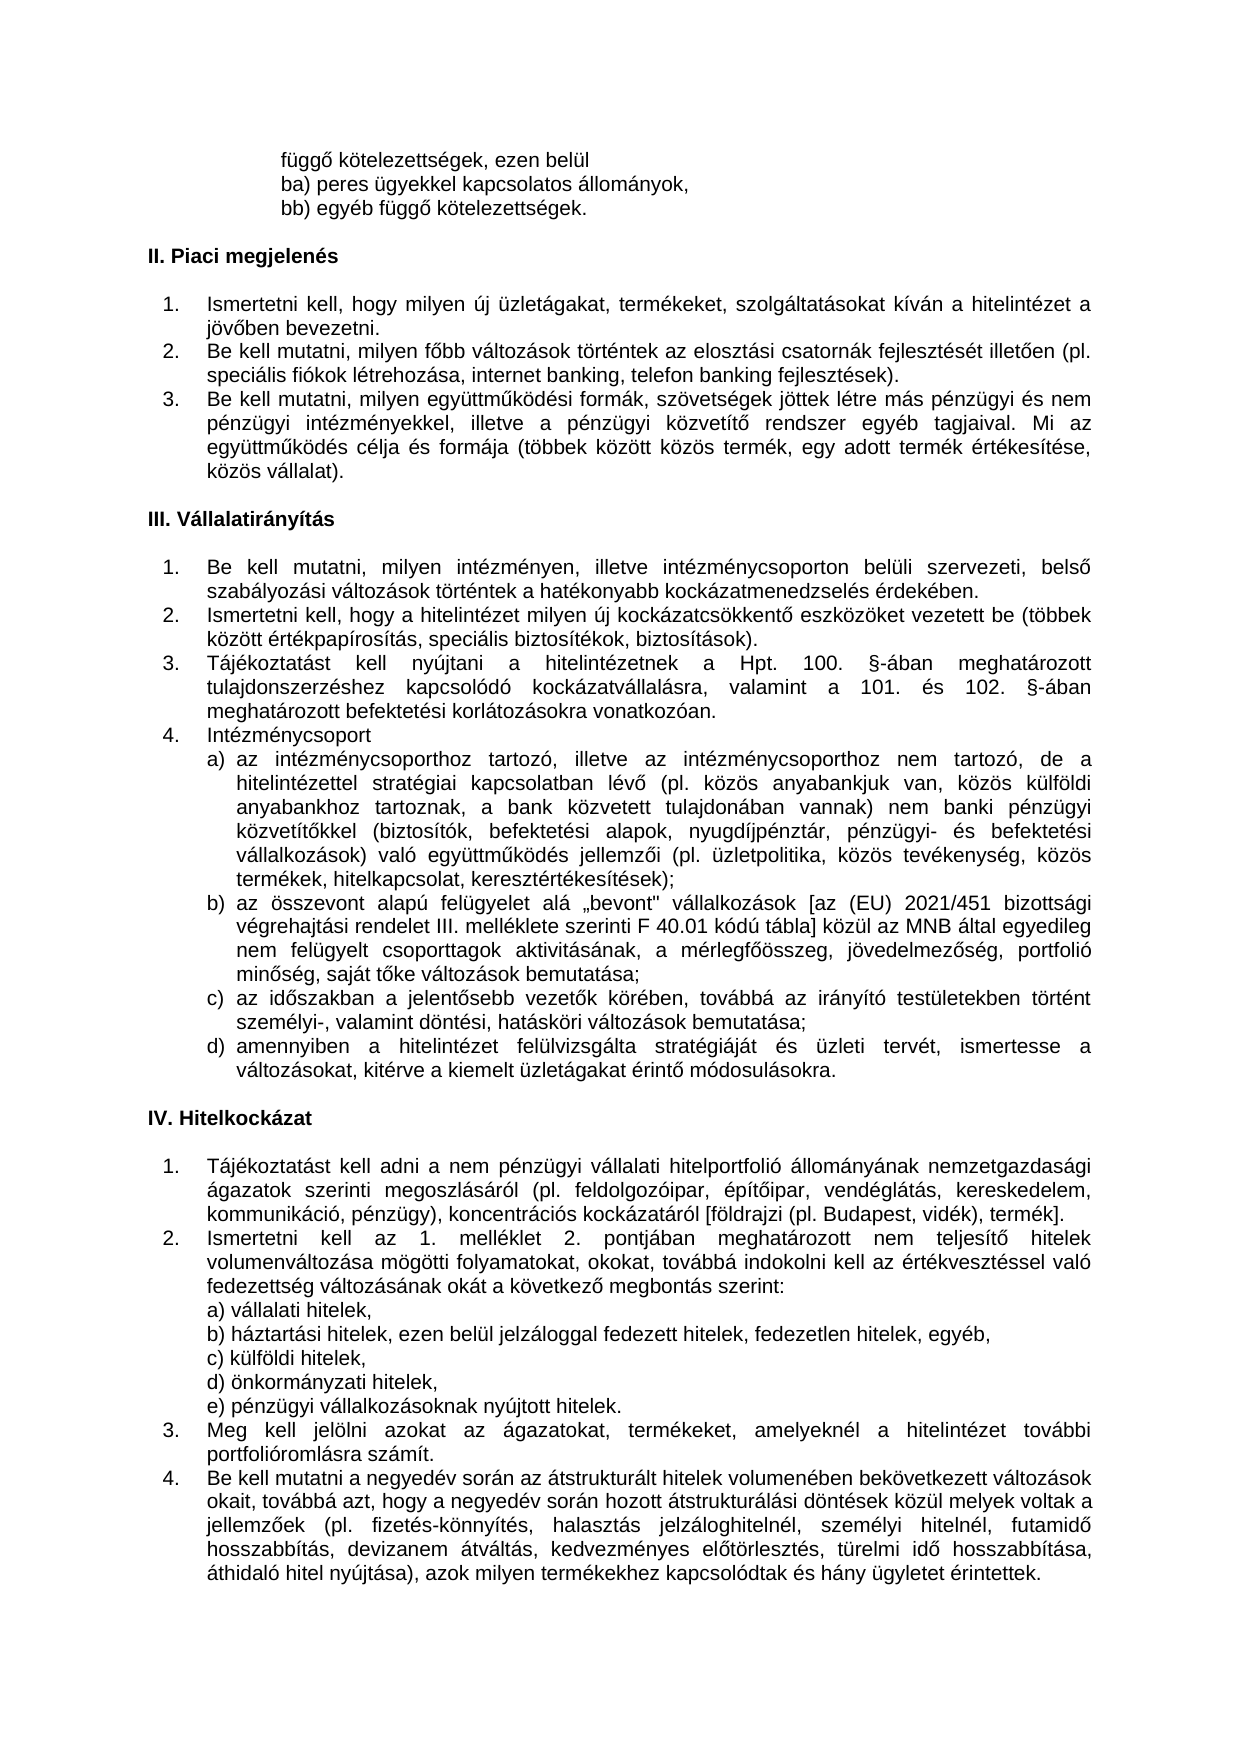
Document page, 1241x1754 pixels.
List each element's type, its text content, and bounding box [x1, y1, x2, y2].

list Tájékoztatást kell nyújtani a hitelintézetnek a Hpt. 100. §-ában meghatározott tulajdonszerzéshez kapcsolódó kockázatvállalásra, valamint a 101. és 102. §-ában meghatározott befektetési korlátozásokra vonatkozóan. [162, 651, 1093, 723]
list Ismertetni kell, hogy milyen új üzletágakat, termékeket, szolgáltatásokat kíván a hitelintézet a jövőben bevezetni. [162, 291, 1093, 339]
list amennyiben a hitelintézet felülvizsgálta stratégiáját és üzleti tervét, ismertesse a változásokat, kitérve a kiemelt üzletágakat érintő módosulásokra. [207, 1034, 1093, 1082]
text 2. Ismertetni kell az 1. melléklet 2. pontjában meghatározott nem teljesítő hitelek volumenváltozása mögötti folyamatokat, okokat, továbbá indokolni kell az értékvesztéssel való fedezettség változásának okát a következő megbontás szerint: [162, 1226, 1093, 1298]
text e) pénzügyi vállalkozásoknak nyújtott hitelek. [207, 1393, 1093, 1417]
list az összevont alapú felügyelet alá „bevont" vállalkozások [az (EU) 2021/451 bizottsági végrehajtási rendelet III. melléklete szerinti F 40.01 kódú tábla] közül az MNB által egyedileg nem felügyelt csoporttagok aktivitásának, a mérlegfőösszeg, jövedelmezőség, portfolió minőség, saját tőke változások bemutatása; [207, 890, 1093, 986]
list Be kell mutatni, milyen főbb változások történtek az elosztási csatornák fejlesztését illetően (pl. speciális fiókok létrehozása, internet banking, telefon banking fejlesztések). [162, 339, 1093, 387]
text 1. Tájékoztatást kell adni a nem pénzügyi vállalati hitelportfolió állományának nemzetgazdasági ágazatok szerinti megoszlásáról (pl. feldolgozóipar, építőipar, vendéglátás, kereskedelem, kommunikáció, pénzügy), koncentrációs kockázatáról [földrajzi (pl. Budapest, vidék), termék]. [162, 1154, 1093, 1226]
text III. Vállalatirányítás [148, 507, 1093, 531]
text IV. Hitelkockázat [148, 1106, 1093, 1130]
list Be kell mutatni, milyen intézményen, illetve intézménycsoporton belüli szervezeti, belső szabályozási változások történtek a hatékonyabb kockázatmenedzselés érdekében. [162, 555, 1093, 603]
text függő kötelezettségek, ezen belül [281, 148, 1093, 172]
text c) külföldi hitelek, [207, 1346, 1093, 1369]
list az időszakban a jelentősebb vezetők körében, továbbá az irányító testületekben történt személyi-, valamint döntési, hatásköri változások bemutatása; [207, 986, 1093, 1034]
text 3. Meg kell jelölni azokat az ágazatokat, termékeket, amelyeknél a hitelintézet további portfolióromlásra számít. [162, 1417, 1093, 1465]
text II. Piaci megjelenés [148, 243, 1093, 267]
list Be kell mutatni, milyen együttműködési formák, szövetségek jöttek létre más pénzügyi és nem pénzügyi intézményekkel, illetve a pénzügyi közvetítő rendszer egyéb tagjaival. Mi az együttműködés célja és formája (többek között közös termék, egy adott termék értékesítése, közös vállalat). [162, 387, 1093, 483]
list Intézménycsoport [162, 723, 1093, 747]
text d) önkormányzati hitelek, [207, 1369, 1093, 1393]
list Ismertetni kell, hogy a hitelintézet milyen új kockázatcsökkentő eszközöket vezetett be (többek között értékpapírosítás, speciális biztosítékok, biztosítások). [162, 603, 1093, 651]
text 4. Be kell mutatni a negyedév során az átstrukturált hitelek volumenében bekövetkezett változások okait, továbbá azt, hogy a negyedév során hozott átstrukturálási döntések közül melyek voltak a jellemzőek (pl. fizetés-könnyítés, halasztás jelzáloghitelnél, személyi hitelnél, futamidő hosszabbítás, devizanem átváltás, kedvezményes előtörlesztés, türelmi idő hosszabbítása, áthidaló hitel nyújtása), azok milyen termékekhez kapcsolódtak és hány ügyletet érintettek. [162, 1465, 1093, 1585]
text bb) egyéb függő kötelezettségek. [281, 196, 1093, 219]
text b) háztartási hitelek, ezen belül jelzáloggal fedezett hitelek, fedezetlen hitelek, egyéb, [207, 1322, 1093, 1346]
text a) vállalati hitelek, [207, 1298, 1093, 1322]
text ba) peres ügyekkel kapcsolatos állományok, [281, 172, 1093, 196]
list az intézménycsoporthoz tartozó, illetve az intézménycsoporthoz nem tartozó, de a hitelintézettel stratégiai kapcsolatban lévő (pl. közös anyabankjuk van, közös külföldi anyabankhoz tartoznak, a bank közvetett tulajdonában vannak) nem banki pénzügyi közvetítőkkel (biztosítók, befektetési alapok, nyugdíjpénztár, pénzügyi- és befektetési vállalkozások) való együttműködés jellemzői (pl. üzletpolitika, közös tevékenység, közös termékek, hitelkapcsolat, keresztértékesítések); [207, 747, 1093, 890]
